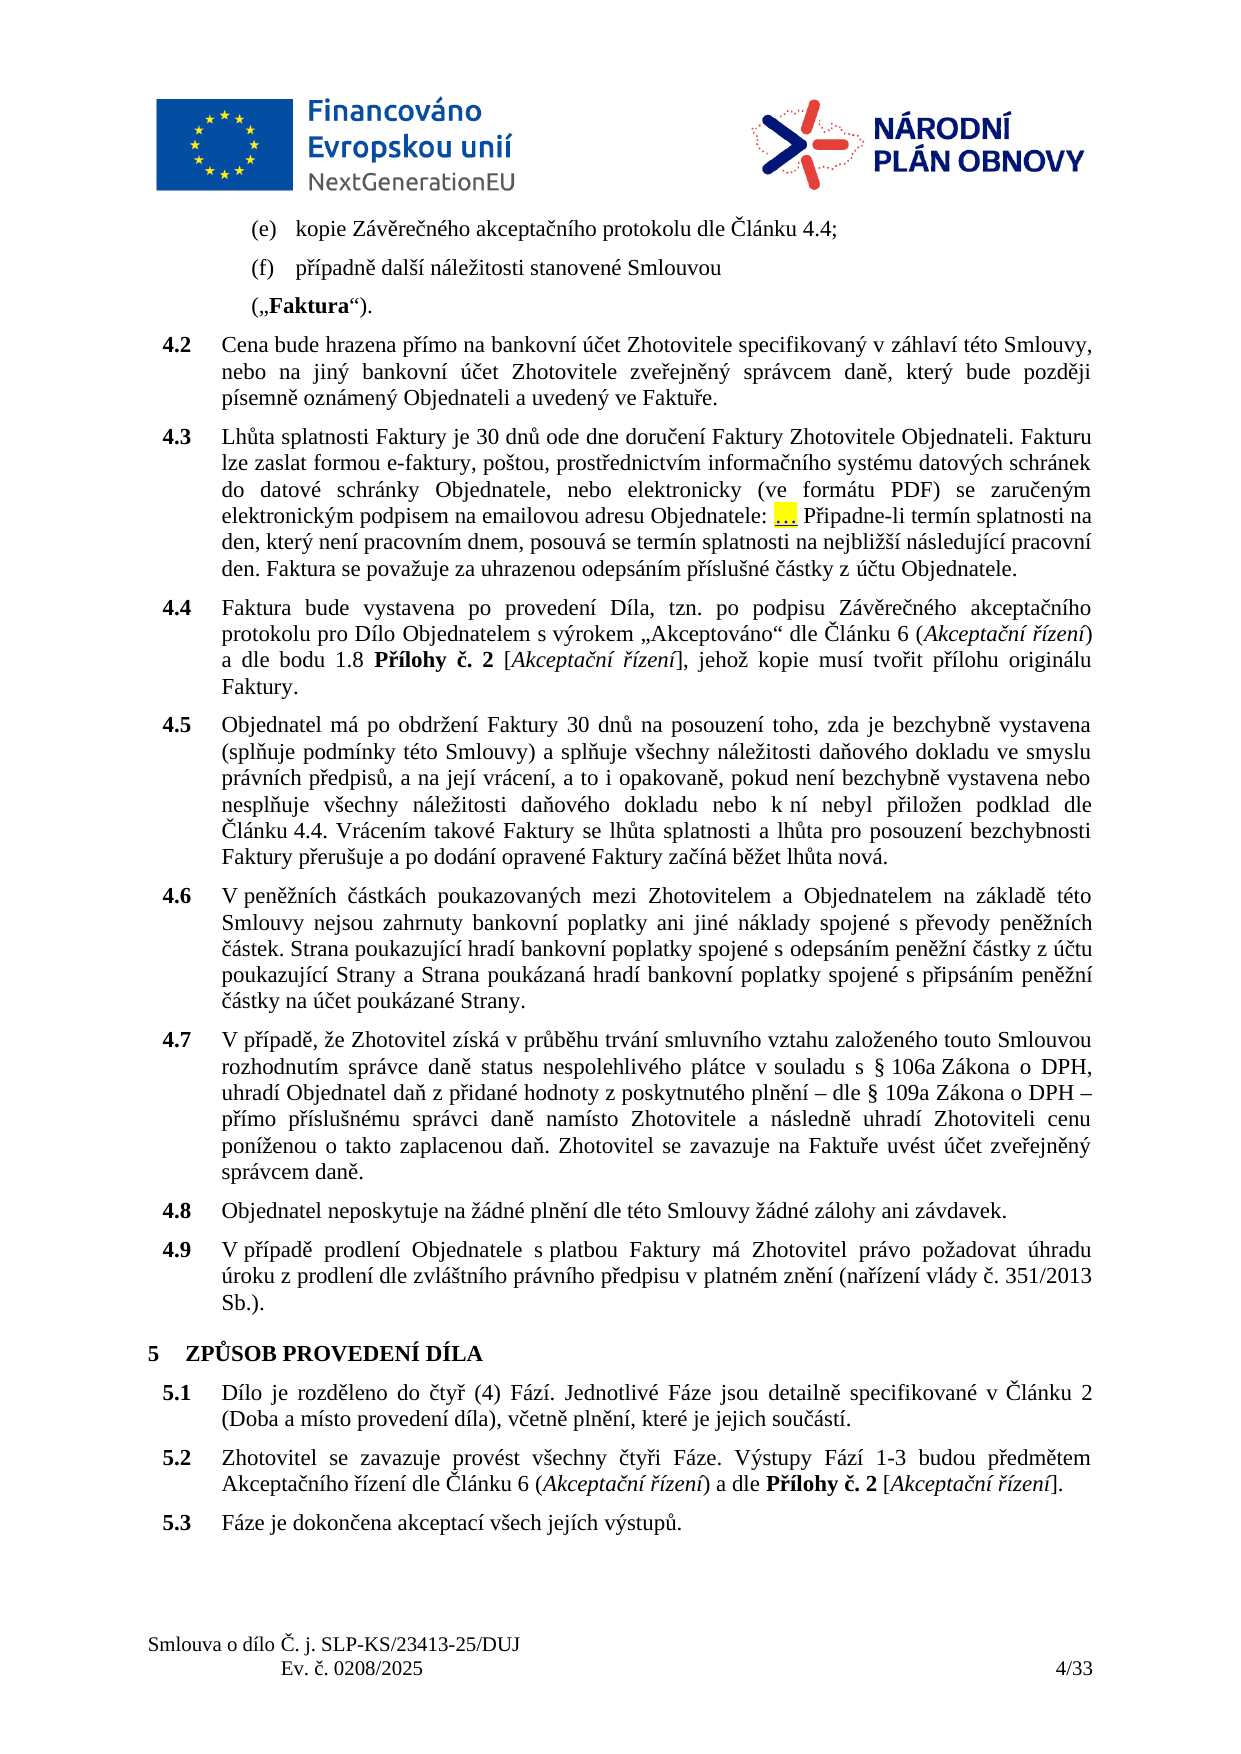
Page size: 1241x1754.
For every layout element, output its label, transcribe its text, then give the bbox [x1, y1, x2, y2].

text V případě prodlení Objednatele s platbou Faktury má Zhotovitel právo požadovat úhradu úroku z prodlení dle zvláštního právního předpisu v platném znění (nařízení vlády č. 351/2013 Sb.). [162, 1236, 1093, 1315]
picture [147, 86, 1093, 203]
text Lhůta splatnosti Faktury je 30 dnů ode dne doručení Faktury Zhotovitele Objednateli. Fakturu lze zaslat formou e-faktury, poštou, prostřednictvím informačního systému datových schránek do datové schránky Objednatele, nebo elektronicky (ve formátu PDF) se zaručeným elektronickým podpisem na emailovou adresu Objednatele: … Připadne-li termín splatnosti na den, který není pracovním dnem, posouvá se termín splatnosti na nejbližší následující pracovní den. Faktura se považuje za uhrazenou odepsáním příslušné částky z účtu Objednatele. [162, 423, 1093, 581]
text Zhotovitel se zavazuje provést všechny čtyři Fáze. Výstupy Fází 1-3 budou předmětem Akceptačního řízení dle Článku 6 (Akceptační řízení) a dle Přílohy č. 2 [Akceptační řízení]. [162, 1444, 1093, 1497]
text V případě, že Zhotovitel získá v průběhu trvání smluvního vztahu založeného touto Smlouvou rozhodnutím správce daně status nespolehlivého plátce v souladu s § 106a Zákona o DPH, uhradí Objednatel daň z přidané hodnoty z poskytnutého plnění – dle § 109a Zákona o DPH – přímo příslušnému správci daně namísto Zhotovitele a následně uhradí Zhotoviteli cenu poníženou o takto zaplacenou daň. Zhotovitel se zavazuje na Faktuře uvést účet zveřejněný správcem daně. [162, 1026, 1093, 1184]
text V peněžních částkách poukazovaných mezi Zhotovitelem a Objednatelem na základě této Smlouvy nejsou zahrnuty bankovní poplatky ani jiné náklady spojené s převody peněžních částek. Strana poukazující hradí bankovní poplatky spojené s odepsáním peněžní částky z účtu poukazující Strany a Strana poukázaná hradí bankovní poplatky spojené s připsáním peněžní částky na účet poukázané Strany. [162, 882, 1093, 1014]
text případně další náležitosti stanovené Smlouvou [251, 254, 1093, 280]
text Fáze je dokončena akceptací všech jejích výstupů. [162, 1509, 1093, 1536]
list („Faktura“). [251, 293, 1093, 319]
text Objednatel neposkytuje na žádné plnění dle této Smlouvy žádné zálohy ani závdavek. [162, 1197, 1093, 1223]
text Faktura bude vystavena po provedení Díla, tzn. po podpisu Závěrečného akceptačního protokolu pro Dílo Objednatelem s výrokem „Akceptováno“ dle Článku 6 (Akceptační řízení) a dle bodu 1.8 Přílohy č. 2 [Akceptační řízení], jehož kopie musí tvořit přílohu originálu Faktury. [162, 594, 1093, 699]
text Objednatel má po obdržení Faktury 30 dnů na posouzení toho, zda je bezchybně vystavena (splňuje podmínky této Smlouvy) a splňuje všechny náležitosti daňového dokladu ve smyslu právních předpisů, a na její vrácení, a to i opakovaně, pokud není bezchybně vystavena nebo nesplňuje všechny náležitosti daňového dokladu nebo k ní nebyl přiložen podklad dle Článku 4.4. Vrácením takové Faktury se lhůta splatnosti a lhůta pro posouzení bezchybnosti Faktury přerušuje a po dodání opravené Faktury začíná běžet lhůta nová. [162, 712, 1093, 870]
subtitle Způsob provedení Díla [148, 1340, 1093, 1366]
text kopie Závěrečného akceptačního protokolu dle Článku 4.4; [251, 215, 1093, 241]
text Cena bude hrazena přímo na bankovní účet Zhotovitele specifikovaný v záhlaví této Smlouvy, nebo na jiný bankovní účet Zhotovitele zveřejněný správcem daně, který bude později písemně oznámený Objednateli a uvedený ve Faktuře. [162, 331, 1093, 411]
text Dílo je rozděleno do čtyř (4) Fází. Jednotlivé Fáze jsou detailně specifikované v Článku 2 (Doba a místo provedení díla), včetně plnění, které je jejich součástí. [162, 1379, 1093, 1432]
